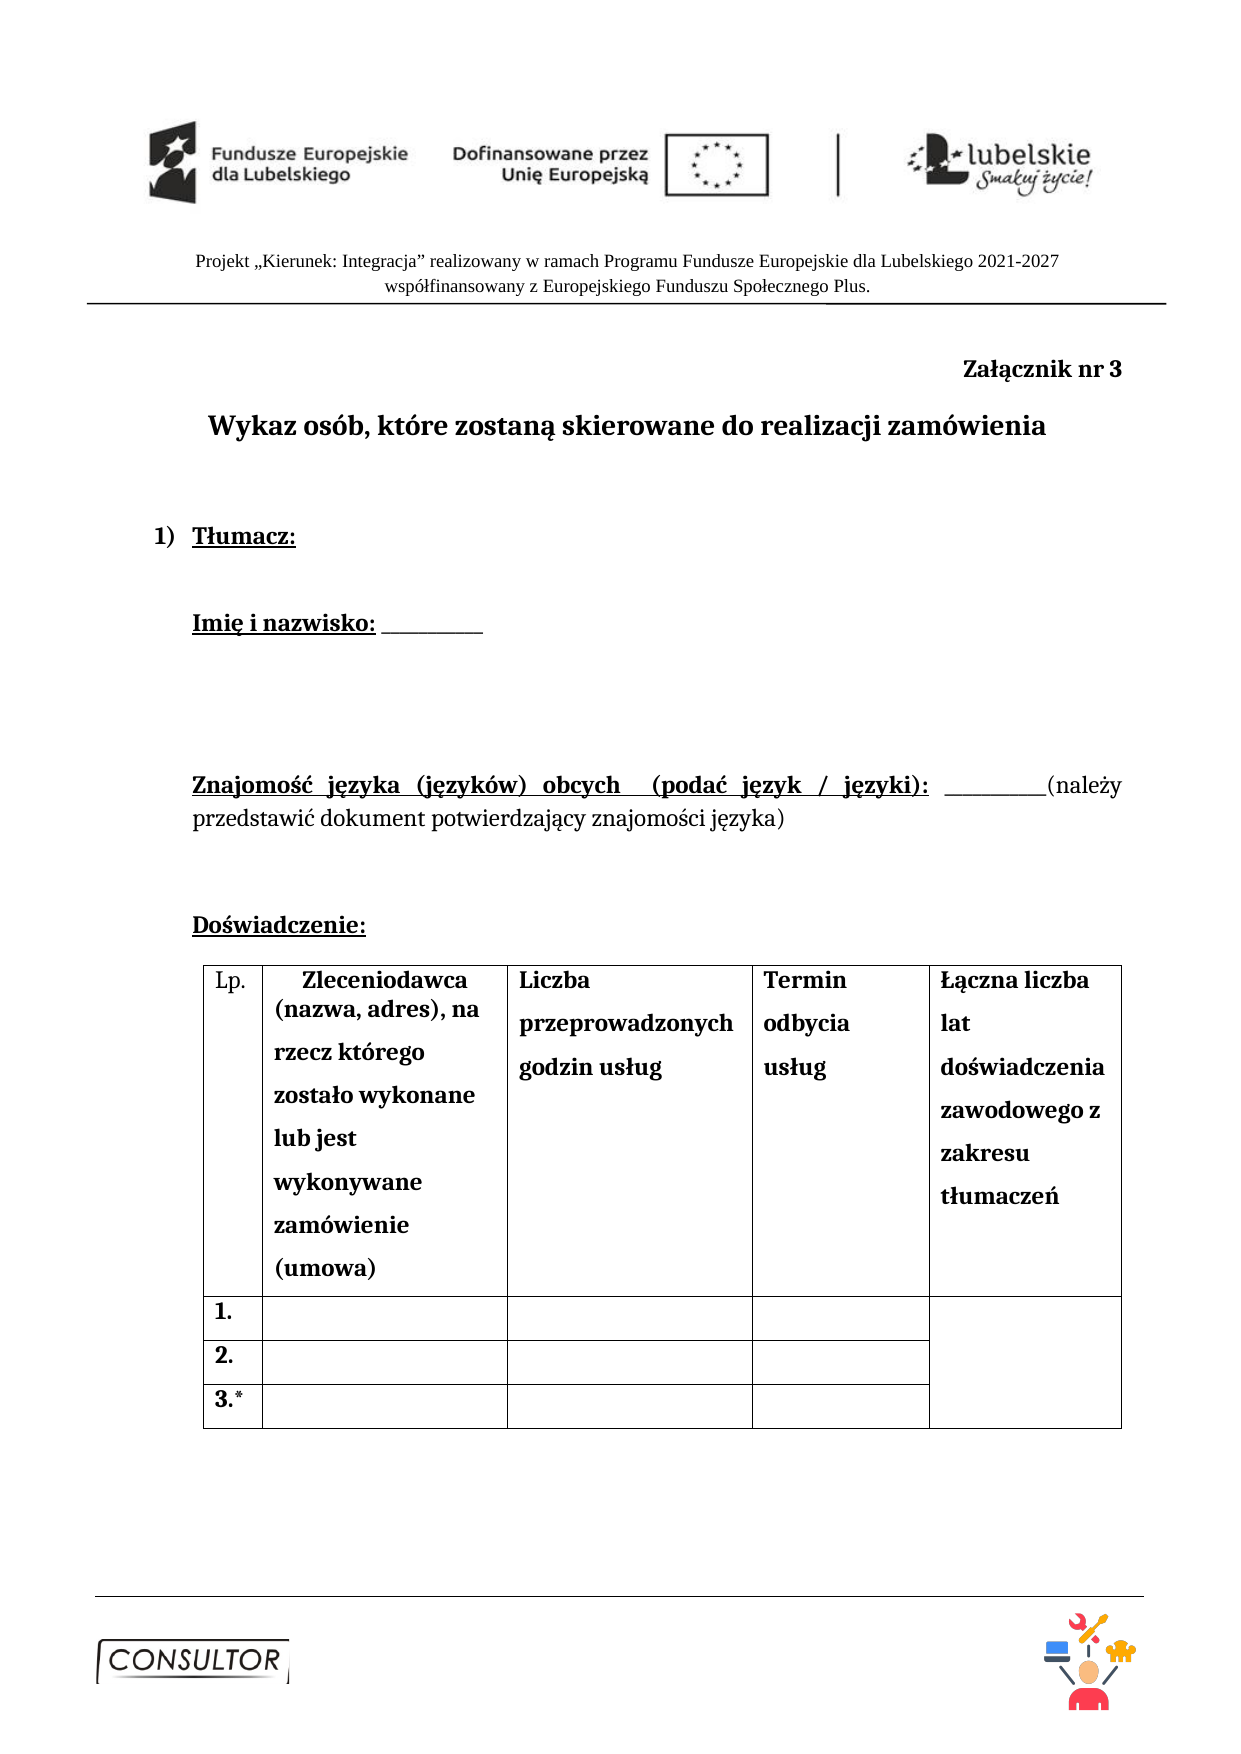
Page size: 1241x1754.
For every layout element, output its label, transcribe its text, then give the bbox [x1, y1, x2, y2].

table_cell 1. [204, 1297, 262, 1339]
table_cell 3.* [204, 1385, 262, 1428]
text Znajomość języka (języków) obcych (podać język / języki): ___________(należy przedstawić dokument potwierdzający znajomości języka) [192, 771, 1122, 832]
table_header Lp. [204, 966, 262, 1296]
table_cell [508, 1385, 752, 1428]
table_header Liczba przeprowadzonych godzin usług [508, 966, 752, 1296]
table_cell [930, 1297, 1121, 1428]
picture [95, 1639, 289, 1683]
table_cell [263, 1341, 507, 1384]
table_cell 2. [204, 1341, 262, 1384]
table_cell [263, 1297, 507, 1339]
table_header Zleceniodawca (nazwa, adres), na rzecz którego zostało wykonane lub jest wykonywane zamówienie (umowa) [263, 966, 507, 1296]
table_header Termin odbycia usług [753, 966, 929, 1296]
text Imię i nazwisko: ___________ [192, 609, 1122, 638]
table_cell [753, 1341, 929, 1384]
table_cell [753, 1297, 929, 1339]
text Doświadczenie: [192, 911, 1122, 940]
text Wykaz osób, które zostaną skierowane do realizacji zamówienia [133, 409, 1122, 442]
table_cell [508, 1341, 752, 1384]
picture [1040, 1613, 1138, 1711]
table_cell [753, 1385, 929, 1428]
table_cell [263, 1385, 507, 1428]
text Załącznik nr 3 [133, 355, 1122, 384]
picture [125, 100, 1115, 225]
list Tłumacz: [154, 522, 1122, 551]
table_header Łączna liczba lat doświadczenia zawodowego z zakresu tłumaczeń [930, 966, 1121, 1296]
table_cell [508, 1297, 752, 1339]
